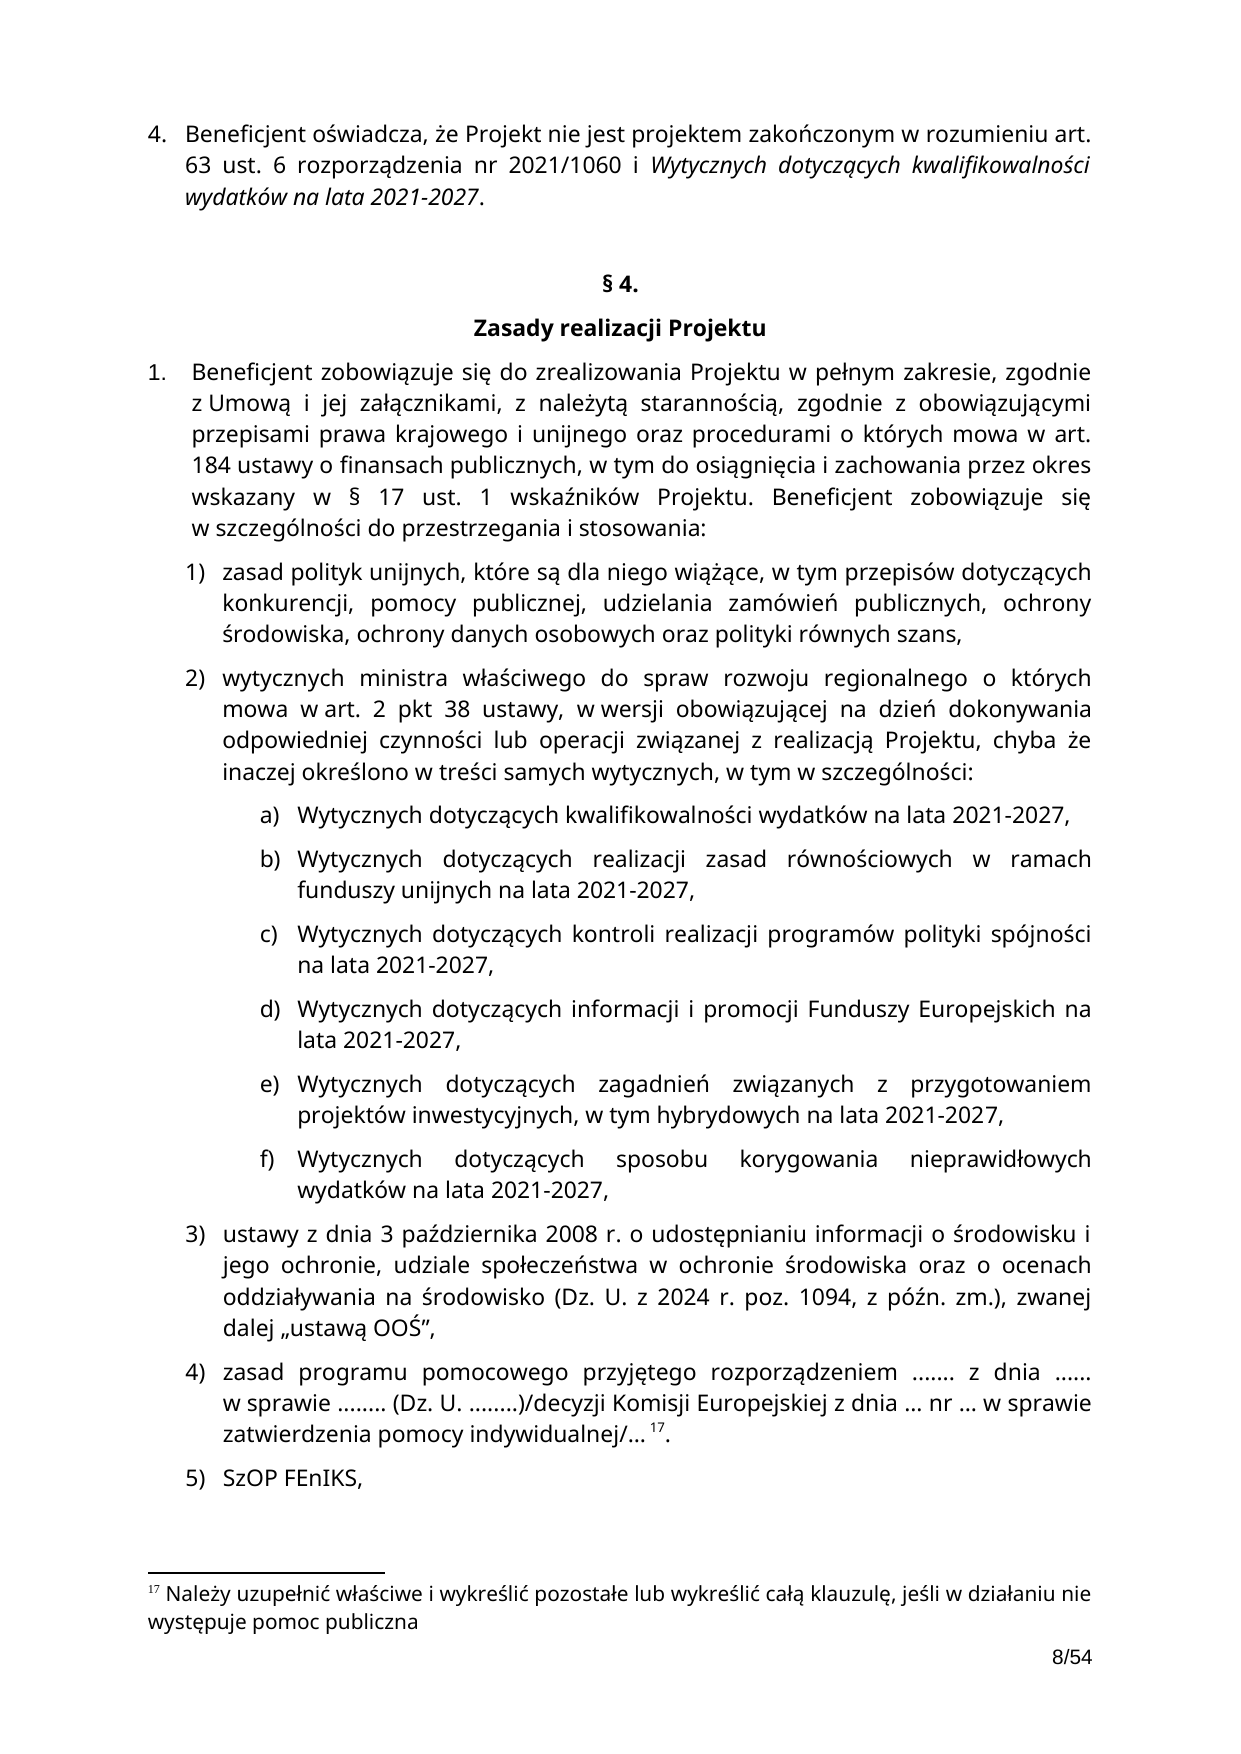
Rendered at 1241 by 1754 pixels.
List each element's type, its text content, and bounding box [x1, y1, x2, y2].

list Wytycznych dotyczących informacji i promocji Funduszy Europejskich na lata 2021-2027, [259, 993, 1092, 1056]
list Wytycznych dotyczących kwalifikowalności wydatków na lata 2021-2027, [259, 799, 1092, 831]
list Wytycznych dotyczących realizacji zasad równościowych w ramach funduszy unijnych na lata 2021-2027, [259, 843, 1092, 906]
list Beneficjent oświadcza, że Projekt nie jest projektem zakończonym w rozumieniu art. 63 ust. 6 rozporządzenia nr 2021/1060 i Wytycznych dotyczących kwalifikowalności wydatków na lata 2021-2027. [148, 118, 1092, 212]
list Wytycznych dotyczących zagadnień związanych z przygotowaniem projektów inwestycyjnych, w tym hybrydowych na lata 2021-2027, [259, 1068, 1092, 1131]
list zasad polityk unijnych, które są dla niego wiążące, w tym przepisów dotyczących konkurencji, pomocy publicznej, udzielania zamówień publicznych, ochrony środowiska, ochrony danych osobowych oraz polityki równych szans, [185, 556, 1092, 649]
list ustawy z dnia 3 października 2008 r. o udostępnianiu informacji o środowisku i jego ochronie, udziale społeczeństwa w ochronie środowiska oraz o ocenach oddziaływania na środowisko (Dz. U. z 2024 r. poz. 1094, z późn. zm.), zwanej dalej „ustawą OOŚ”, [185, 1218, 1092, 1343]
text Zasady realizacji Projektu [148, 312, 1092, 343]
list Beneficjent zobowiązuje się do zrealizowania Projektu w pełnym zakresie, zgodnie z Umową i jej załącznikami, z należytą starannością, zgodnie z obowiązującymi przepisami prawa krajowego i unijnego oraz procedurami o których mowa w art. 184 ustawy o finansach publicznych, w tym do osiągnięcia i zachowania przez okres wskazany w § 17 ust. 1 wskaźników Projektu. Beneficjent zobowiązuje się w szczególności do przestrzegania i stosowania: [148, 356, 1092, 543]
list zasad programu pomocowego przyjętego rozporządzeniem ....... z dnia ...... w sprawie ........ (Dz. U. ........)/decyzji Komisji Europejskiej z dnia … nr … w sprawie zatwierdzenia pomocy indywidualnej/… . [185, 1356, 1092, 1449]
list Wytycznych dotyczących sposobu korygowania nieprawidłowych wydatków na lata 2021-2027, [259, 1143, 1092, 1206]
text § 4. [148, 268, 1092, 299]
list Wytycznych dotyczących kontroli realizacji programów polityki spójności na lata 2021-2027, [259, 918, 1092, 981]
list wytycznych ministra właściwego do spraw rozwoju regionalnego o których mowa w art. 2 pkt 38 ustawy, w wersji obowiązującej na dzień dokonywania odpowiedniej czynności lub operacji związanej z realizacją Projektu, chyba że inaczej określono w treści samych wytycznych, w tym w szczególności: [185, 662, 1092, 787]
list SzOP FEnIKS, [185, 1462, 1092, 1493]
